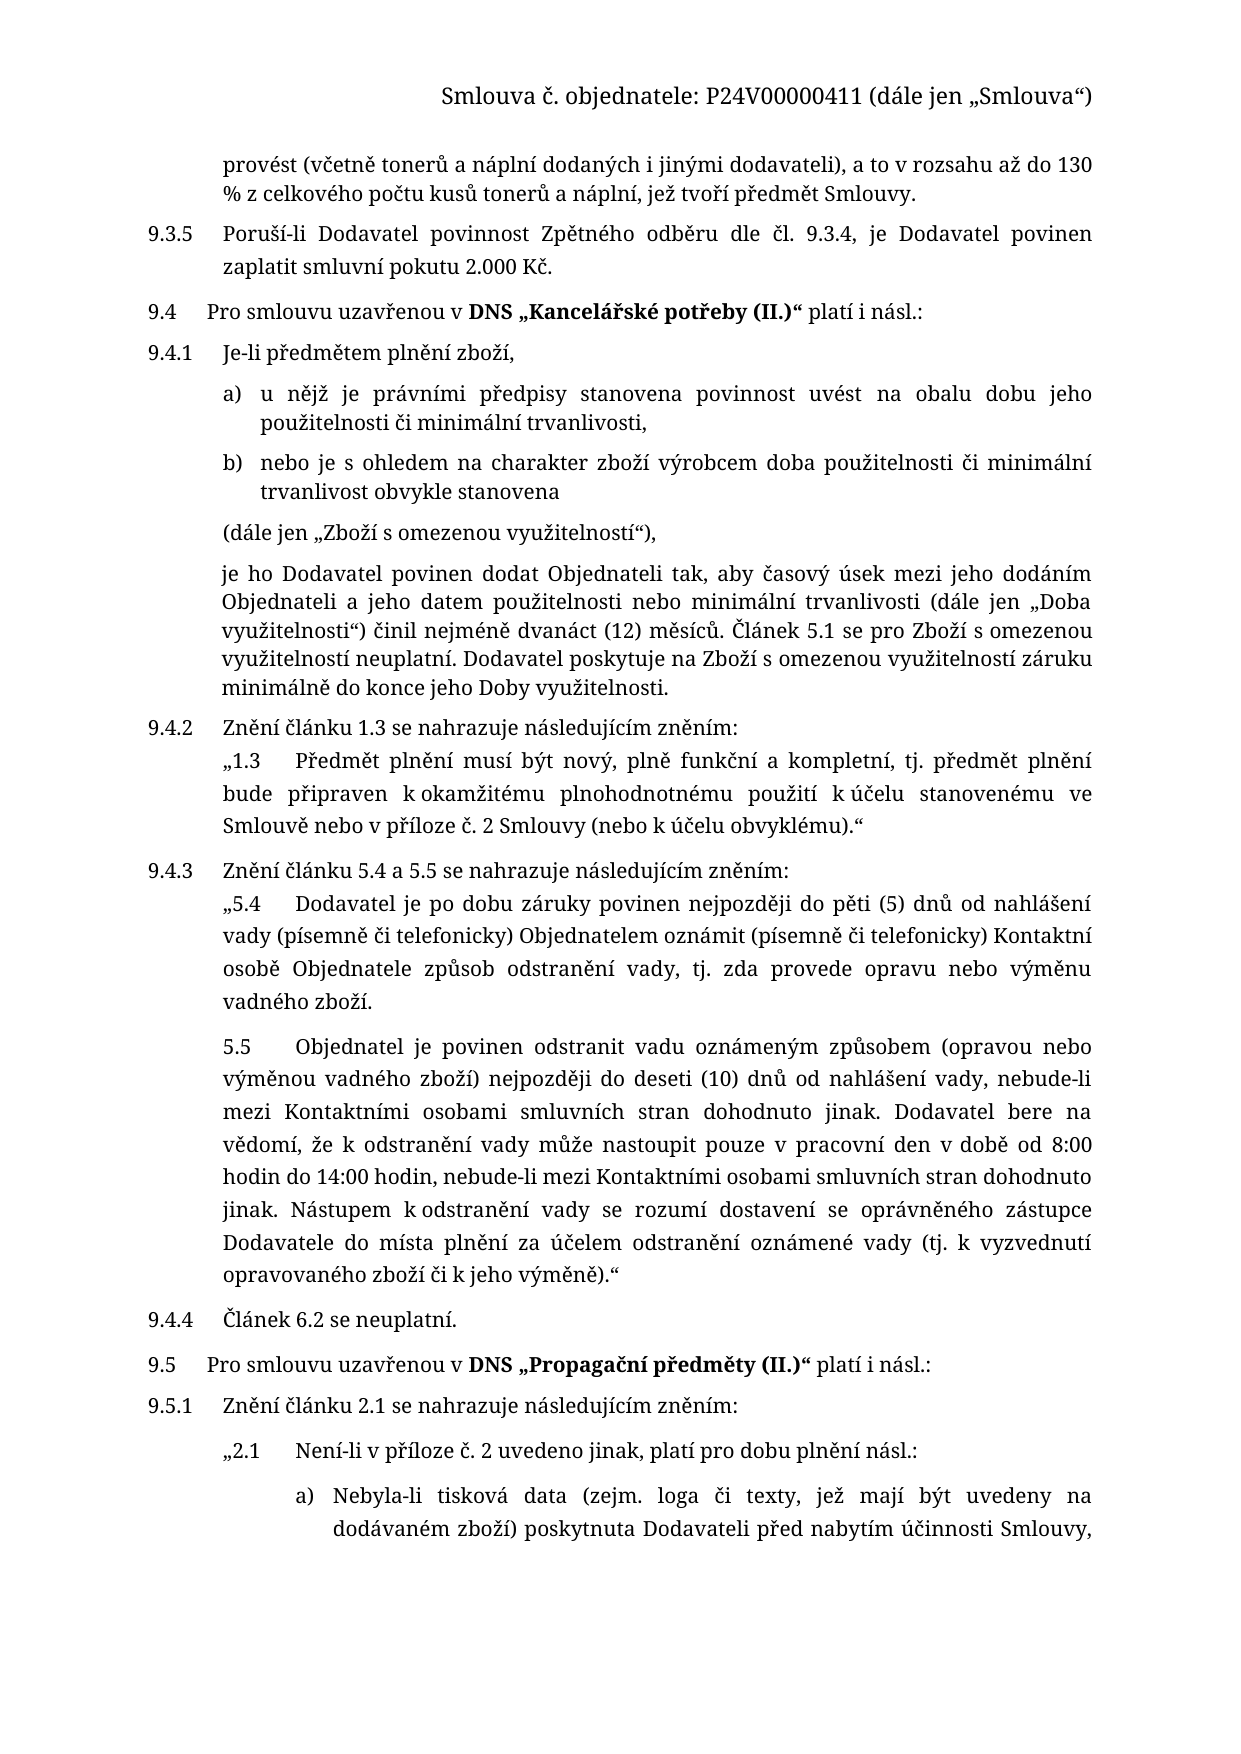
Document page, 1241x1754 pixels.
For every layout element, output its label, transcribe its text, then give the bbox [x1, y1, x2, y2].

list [295, 1482, 1093, 1543]
list Znění článku 1.3 se nahrazuje následujícím zněním: [148, 713, 1093, 742]
list Poruší-li Dodavatel povinnost Zpětného odběru dle čl. 9.3.4, je Dodavatel povinen zaplatit smluvní pokutu 2.000 Kč. [148, 219, 1093, 281]
text (dále jen „Zboží s omezenou využitelností“), [223, 518, 1093, 546]
list Je-li předmětem plnění zboží, [148, 338, 1093, 367]
list Znění článku 5.4 a 5.5 se nahrazuje následujícím zněním: [148, 856, 1093, 885]
list nebo je s ohledem na charakter zboží výrobcem doba použitelnosti či minimální trvanlivost obvykle stanovena [223, 448, 1093, 505]
list Pro smlouvu uzavřenou v DNS „Kancelářské potřeby (II.)“ platí i násl.: [148, 297, 1093, 326]
list „1.3 Předmět plnění musí být nový, plně funkční a kompletní, tj. předmět plnění bude připraven k okamžitému plnohodnotnému použití k účelu stanovenému ve Smlouvě nebo v příloze č. 2 Smlouvy (nebo k účelu obvyklému).“ [223, 746, 1093, 840]
list „2.1 Není-li v příloze č. 2 uvedeno jinak, platí pro dobu plnění násl.: [223, 1436, 1093, 1465]
list 5.5 Objednatel je povinen odstranit vadu oznámeným způsobem (opravou nebo výměnou vadného zboží) nejpozději do deseti (10) dnů od nahlášení vady, nebude-li mezi Kontaktními osobami smluvních stran dohodnuto jinak. Dodavatel bere na vědomí, že k odstranění vady může nastoupit pouze v pracovní den v době od 8:00 hodin do 14:00 hodin, nebude-li mezi Kontaktními osobami smluvních stran dohodnuto jinak. Nástupem k odstranění vady se rozumí dostavení se oprávněného zástupce Dodavatele do místa plnění za účelem odstranění oznámené vady (tj. k vyzvednutí opravovaného zboží či k jeho výměně).“ [223, 1032, 1093, 1289]
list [148, 150, 1093, 207]
list „5.4 Dodavatel je po dobu záruky povinen nejpozději do pěti (5) dnů od nahlášení vady (písemně či telefonicky) Objednatelem oznámit (písemně či telefonicky) Kontaktní osobě Objednatele způsob odstranění vady, tj. zda provede opravu nebo výměnu vadného zboží. [223, 889, 1093, 1015]
text je ho Dodavatel povinen dodat Objednateli tak, aby časový úsek mezi jeho dodáním Objednateli a jeho datem použitelnosti nebo minimální trvanlivosti (dále jen „Doba využitelnosti“) činil nejméně dvanáct (12) měsíců. Článek 5.1 se pro Zboží s omezenou využitelností neuplatní. Dodavatel poskytuje na Zboží s omezenou využitelností záruku minimálně do konce jeho Doby využitelnosti. [221, 559, 1093, 701]
list Článek 6.2 se neuplatní. [148, 1305, 1093, 1334]
list Znění článku 2.1 se nahrazuje následujícím zněním: [148, 1391, 1093, 1420]
list Pro smlouvu uzavřenou v DNS „Propagační předměty (II.)“ platí i násl.: [148, 1350, 1093, 1379]
list u nějž je právními předpisy stanovena povinnost uvést na obalu dobu jeho použitelnosti či minimální trvanlivosti, [223, 379, 1093, 436]
